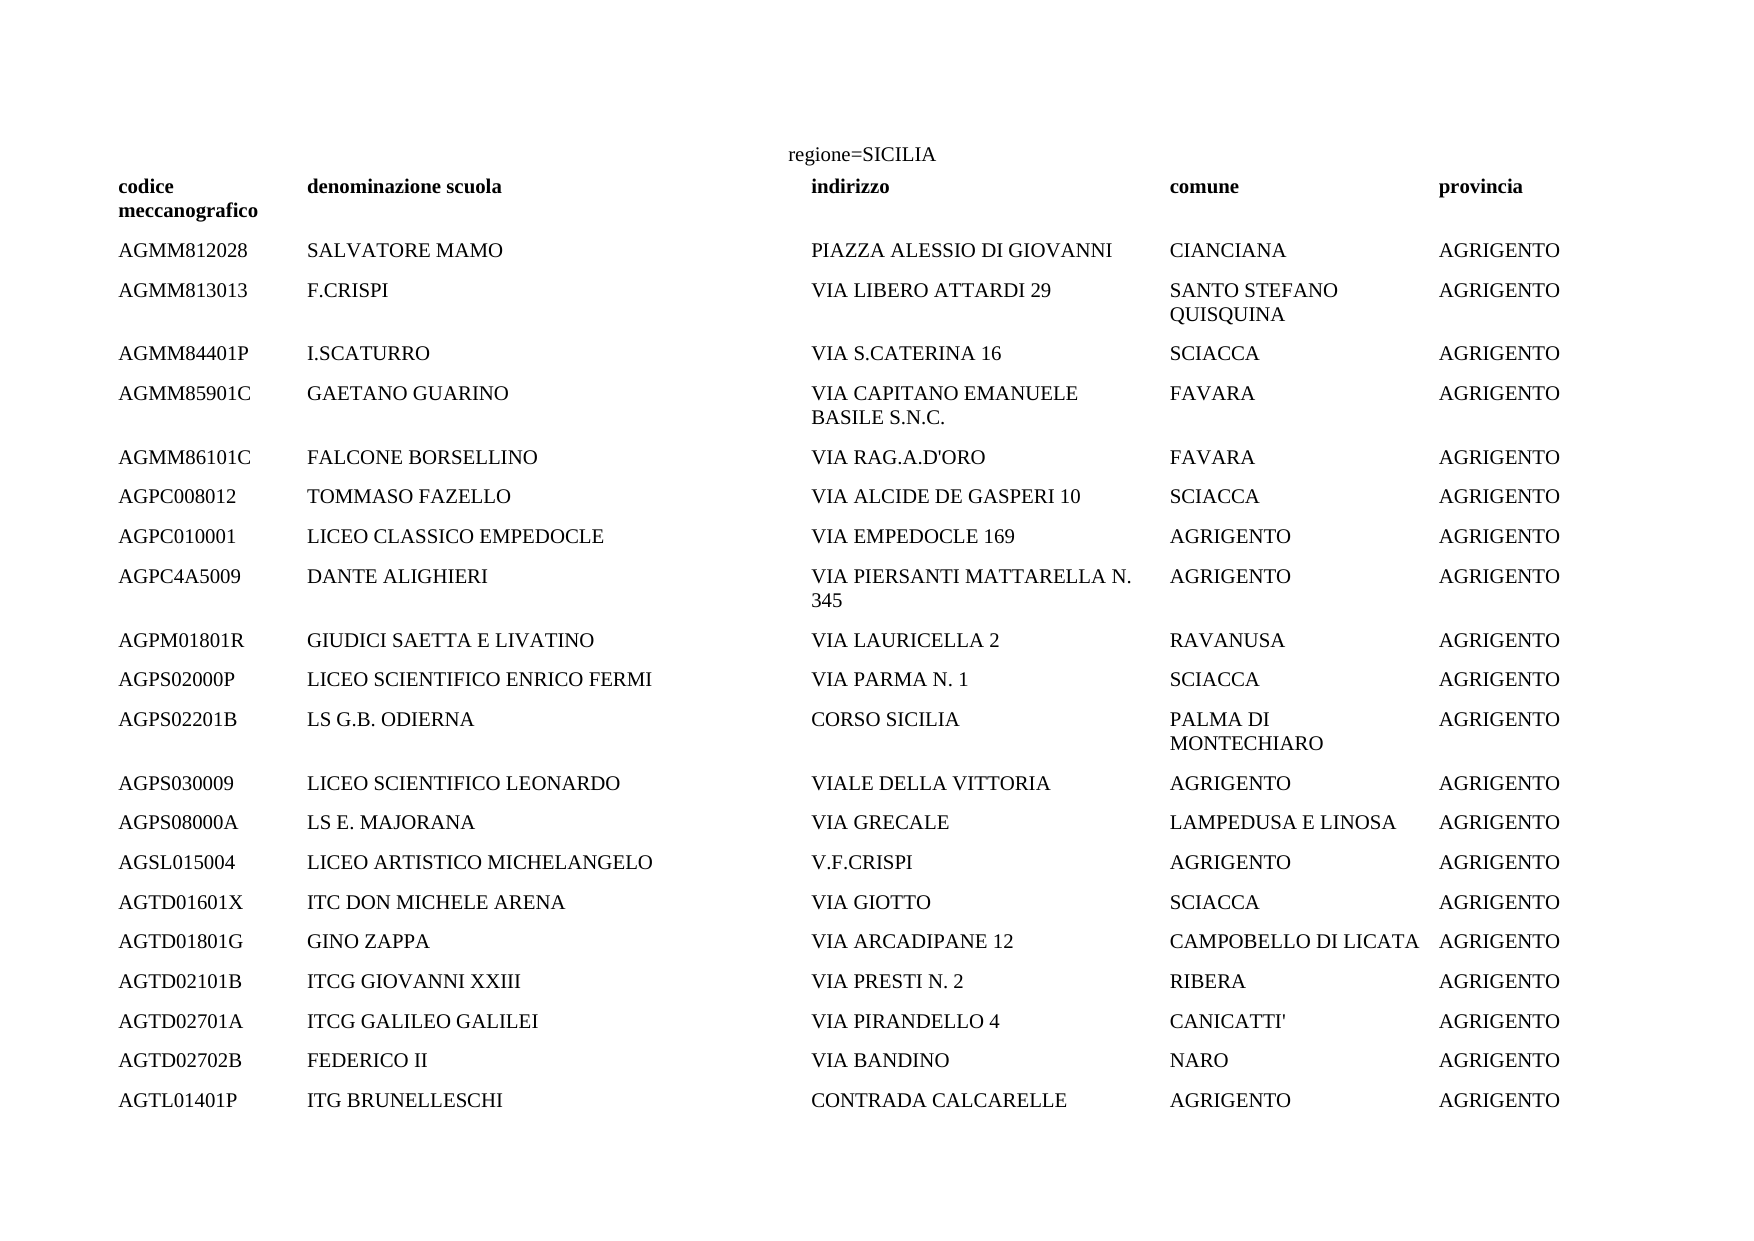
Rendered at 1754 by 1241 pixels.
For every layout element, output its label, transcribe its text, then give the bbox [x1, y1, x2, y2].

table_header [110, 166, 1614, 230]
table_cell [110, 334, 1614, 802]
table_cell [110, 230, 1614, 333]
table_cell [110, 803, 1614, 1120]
text regione=SICILIA [118, 142, 1606, 166]
